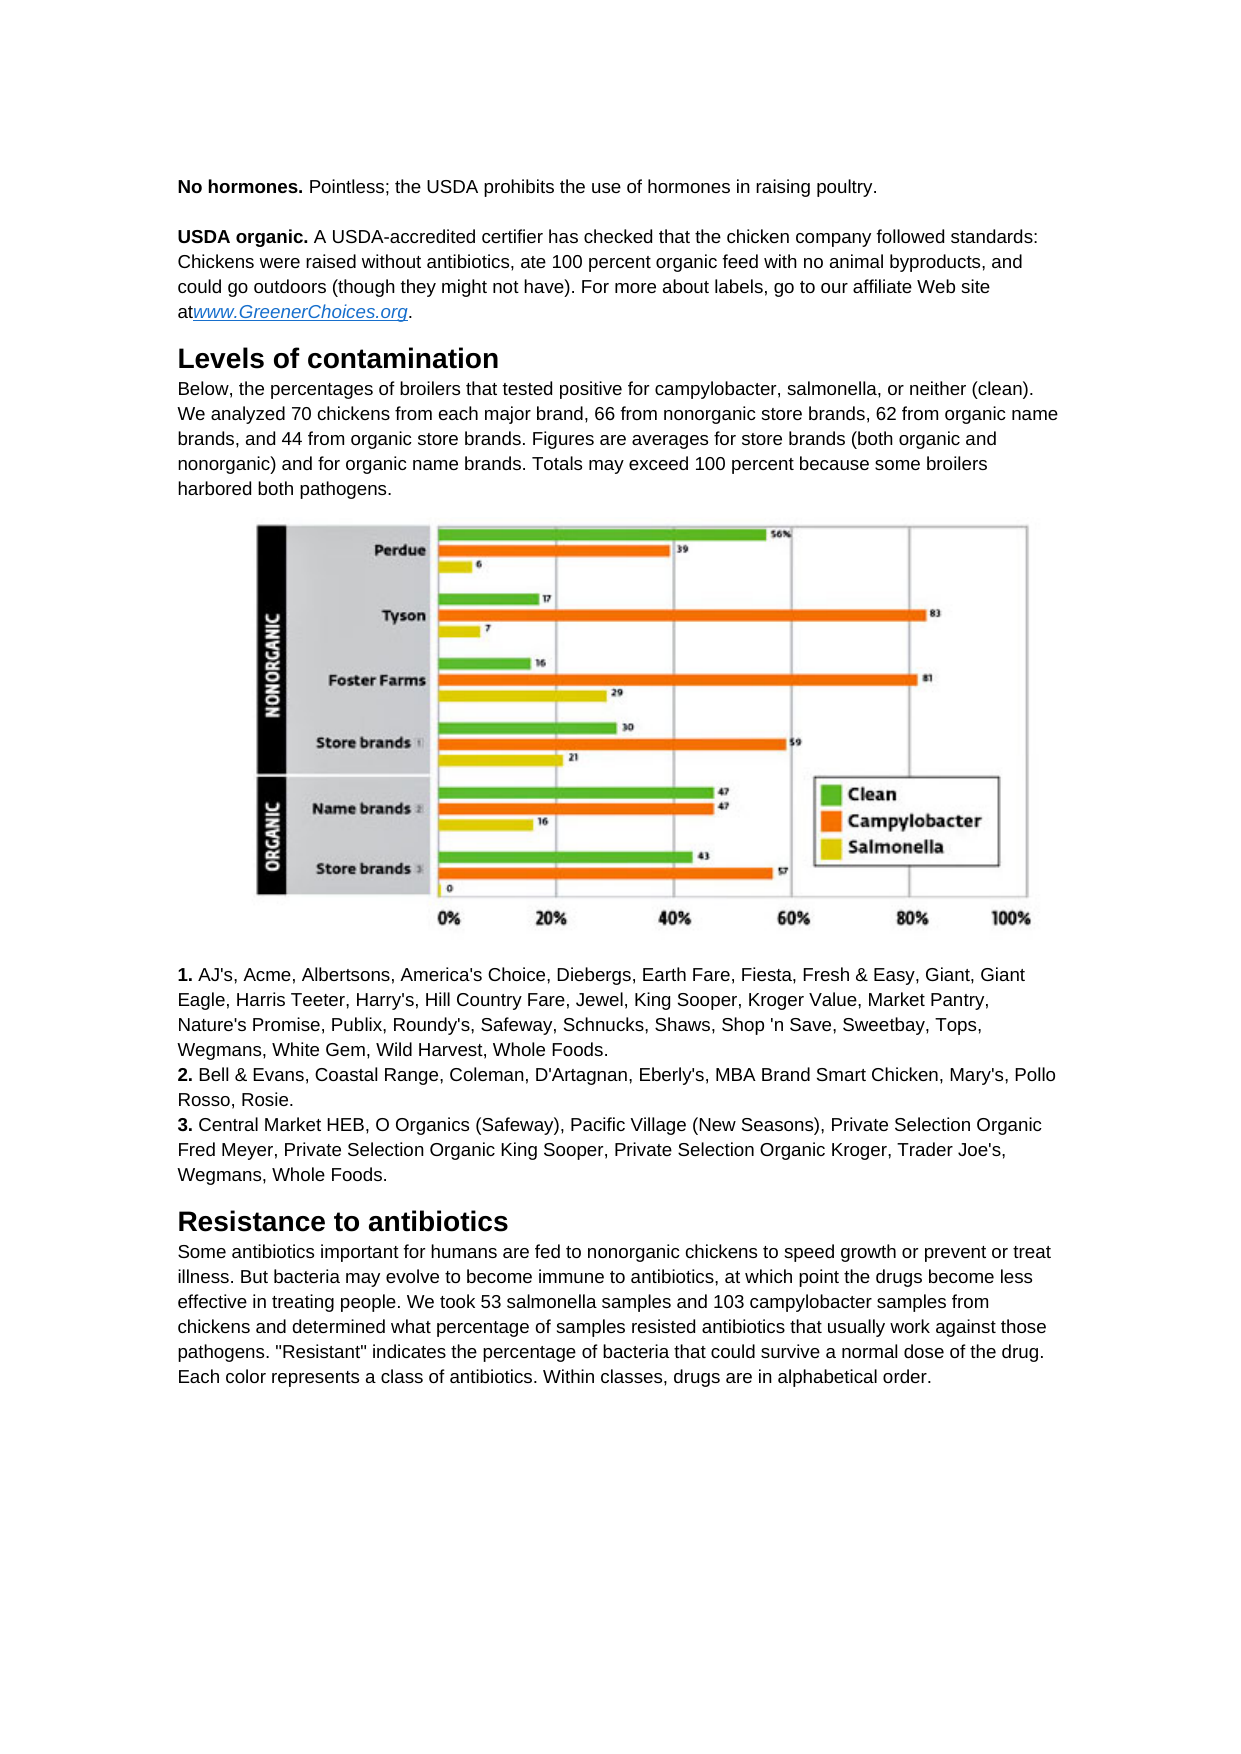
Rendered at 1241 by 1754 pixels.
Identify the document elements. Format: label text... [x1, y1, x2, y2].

text Below, the percentages of broilers that tested positive for campylobacter, salmonella, or neither (clean). We analyzed 70 chickens from each major brand, 66 from nonorganic store brands, 62 from organic name brands, and 44 from organic store brands. Figures are averages for store brands (both organic and nonorganic) and for organic name brands. Totals may exceed 100 percent because some broilers harbored both pathogens. [177, 374, 1063, 499]
picture [177, 517, 1112, 940]
text Resistance to antibiotics [177, 1204, 1063, 1237]
text 1. AJ's, Acme, Albertsons, America's Choice, Diebergs, Earth Fare, Fiesta, Fresh & Easy, Giant, Giant Eagle, Harris Teeter, Harry's, Hill Country Fare, Jewel, King Sooper, Kroger Value, Market Pantry, Nature's Promise, Publix, Roundy's, Safeway, Schnucks, Shaws, Shop 'n Save, Sweetbay, Tops, Wegmans, White Gem, Wild Harvest, Whole Foods. 2. Bell & Evans, Coastal Range, Coleman, D'Artagnan, Eberly's, MBA Brand Smart Chicken, Mary's, Pollo Rosso, Rosie. 3. Central Market HEB, O Organics (Safeway), Pacific Village (New Seasons), Private Selection Organic Fred Meyer, Private Selection Organic King Sooper, Private Selection Organic Kroger, Trader Joe's, Wegmans, Whole Foods. [177, 961, 1063, 1186]
text Levels of contamination [177, 341, 1063, 374]
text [177, 148, 1063, 323]
text Some antibiotics important for humans are fed to nonorganic chickens to speed growth or prevent or treat illness. But bacteria may evolve to become immune to antibiotics, at which point the drugs become less effective in treating people. We took 53 salmonella samples and 103 campylobacter samples from chickens and determined what percentage of samples resisted antibiotics that usually work against those pathogens. "Resistant" indicates the percentage of bacteria that could survive a normal dose of the drug. Each color represents a class of antibiotics. Within classes, drugs are in alphabetical order. [177, 1237, 1063, 1387]
